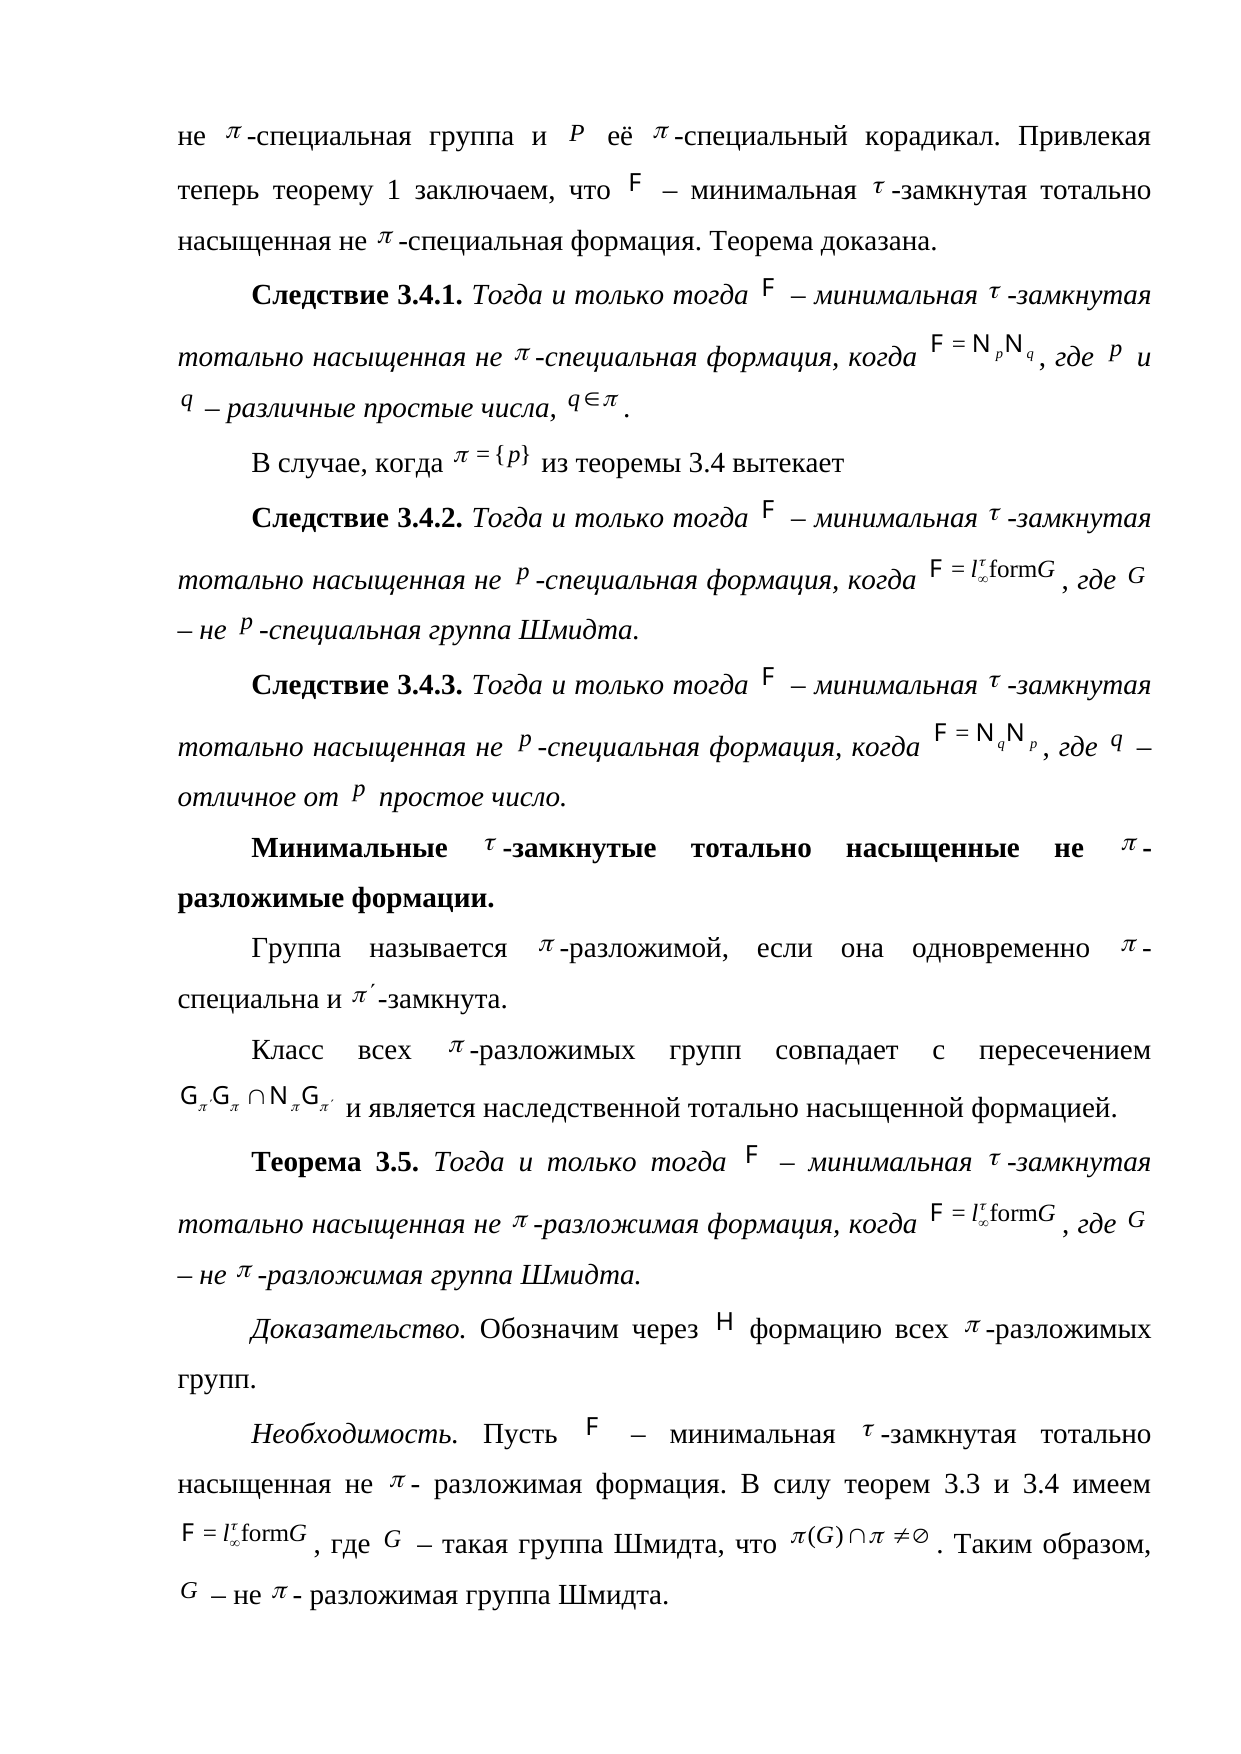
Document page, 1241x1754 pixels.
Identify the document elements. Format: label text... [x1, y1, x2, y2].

text Следствие 3.4.3. Тогда и только тогда – минимальная -замкнутая тотально насыщенная не -специальная формация, когда , где – отличное от простое число. [177, 663, 1152, 813]
text В случае, когда из теоремы 3.4 вытекает [177, 440, 1152, 479]
text Теорема 3.5. Тогда и только тогда – минимальная -замкнутая тотально насыщенная не -разложимая формация, когда , где – не -разложимая группа Шмидта. [177, 1140, 1152, 1291]
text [177, 118, 1152, 256]
text Необходимость. Пусть – минимальная -замкнутая тотально насыщенная не - разложимая формация. В силу теорем 3.3 и 3.4 имеем , где – такая группа Шмидта, что . Таким образом, – не - разложимая группа Шмидта. [177, 1412, 1152, 1611]
text Класс всех -разложимых групп совпадает с пересечением и является наследственной тотально насыщенной формацией. [177, 1032, 1152, 1124]
text Группа называется -разложимой, если она одновременно -специальна и -замкнута. [177, 930, 1152, 1015]
text Следствие 3.4.1. Тогда и только тогда – минимальная -замкнутая тотально насыщенная не -специальная формация, когда , где и – различные простые числа, . [177, 273, 1152, 423]
text Доказательство. Обозначим через формацию всех -разложимых групп. [177, 1307, 1152, 1395]
text Минимальные -замкнутые тотально насыщенные не -разложимые формации. [177, 830, 1152, 913]
text Следствие 3.4.2. Тогда и только тогда – минимальная -замкнутая тотально насыщенная не -специальная формация, когда , где – не -специальная группа Шмидта. [177, 496, 1152, 646]
